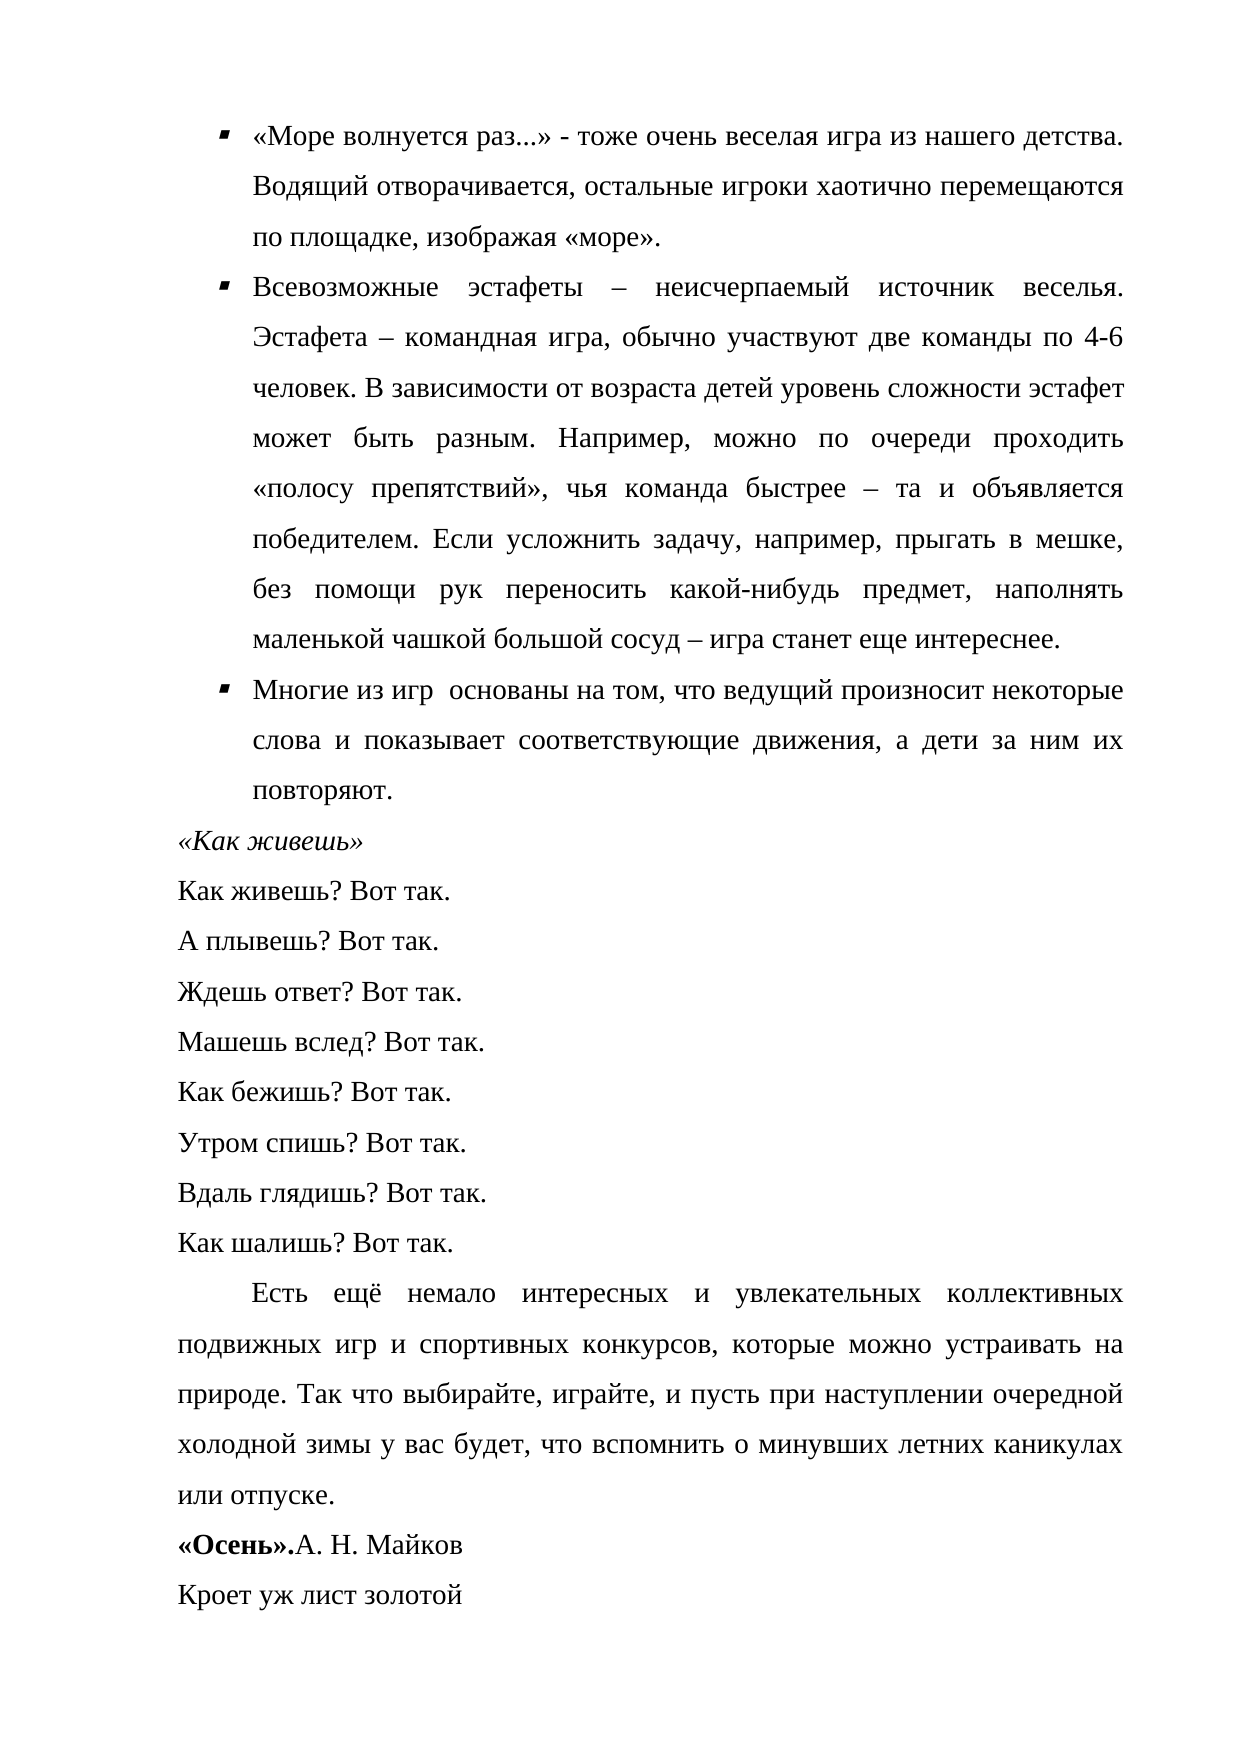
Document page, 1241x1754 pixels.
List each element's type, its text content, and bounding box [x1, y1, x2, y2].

text А плывешь? Вот так. [177, 923, 1124, 957]
text Есть ещё немало интересных и увлекательных коллективных подвижных игр и спортивных конкурсов, которые можно устраивать на природе. Так что выбирайте, играйте, и пусть при наступлении очередной холодной зимы у вас будет, что вспомнить о минувших летних каникулах или отпуске. [177, 1276, 1124, 1510]
text Как шалишь? Вот так. [177, 1225, 1124, 1259]
text Вдаль глядишь? Вот так. [177, 1175, 1124, 1208]
text Как бежишь? Вот так. [177, 1074, 1124, 1108]
text Как живешь? Вот так. [177, 873, 1124, 907]
list «Море волнуется раз...» - тоже очень веселая игра из нашего детства. Водящий отворачивается, остальные игроки хаотично перемещаются по площадке, изображая «море». [215, 118, 1124, 252]
text Машешь вслед? Вот так. [177, 1024, 1124, 1058]
text Кроет уж лист золотой [177, 1577, 1124, 1611]
text «Осень».А. Н. Майков [177, 1527, 1124, 1561]
list Всевозможные эстафеты – неисчерпаемый источник веселья. Эстафета – командная игра, обычно участвуют две команды по 4-6 человек. В зависимости от возраста детей уровень сложности эстафет может быть разным. Например, можно по очереди проходить «полосу препятствий», чья команда быстрее – та и объявляется победителем. Если усложнить задачу, например, прыгать в мешке, без помощи рук переносить какой-нибудь предмет, наполнять маленькой чашкой большой сосуд – игра станет еще интереснее. [215, 269, 1124, 655]
text Ждешь ответ? Вот так. [177, 974, 1124, 1007]
text Утром спишь? Вот так. [177, 1125, 1124, 1158]
list Многие из игр основаны на том, что ведущий произносит некоторые слова и показывает соответствующие движения, а дети за ним их повторяют. [215, 672, 1124, 806]
text «Как живешь» [177, 823, 1124, 856]
